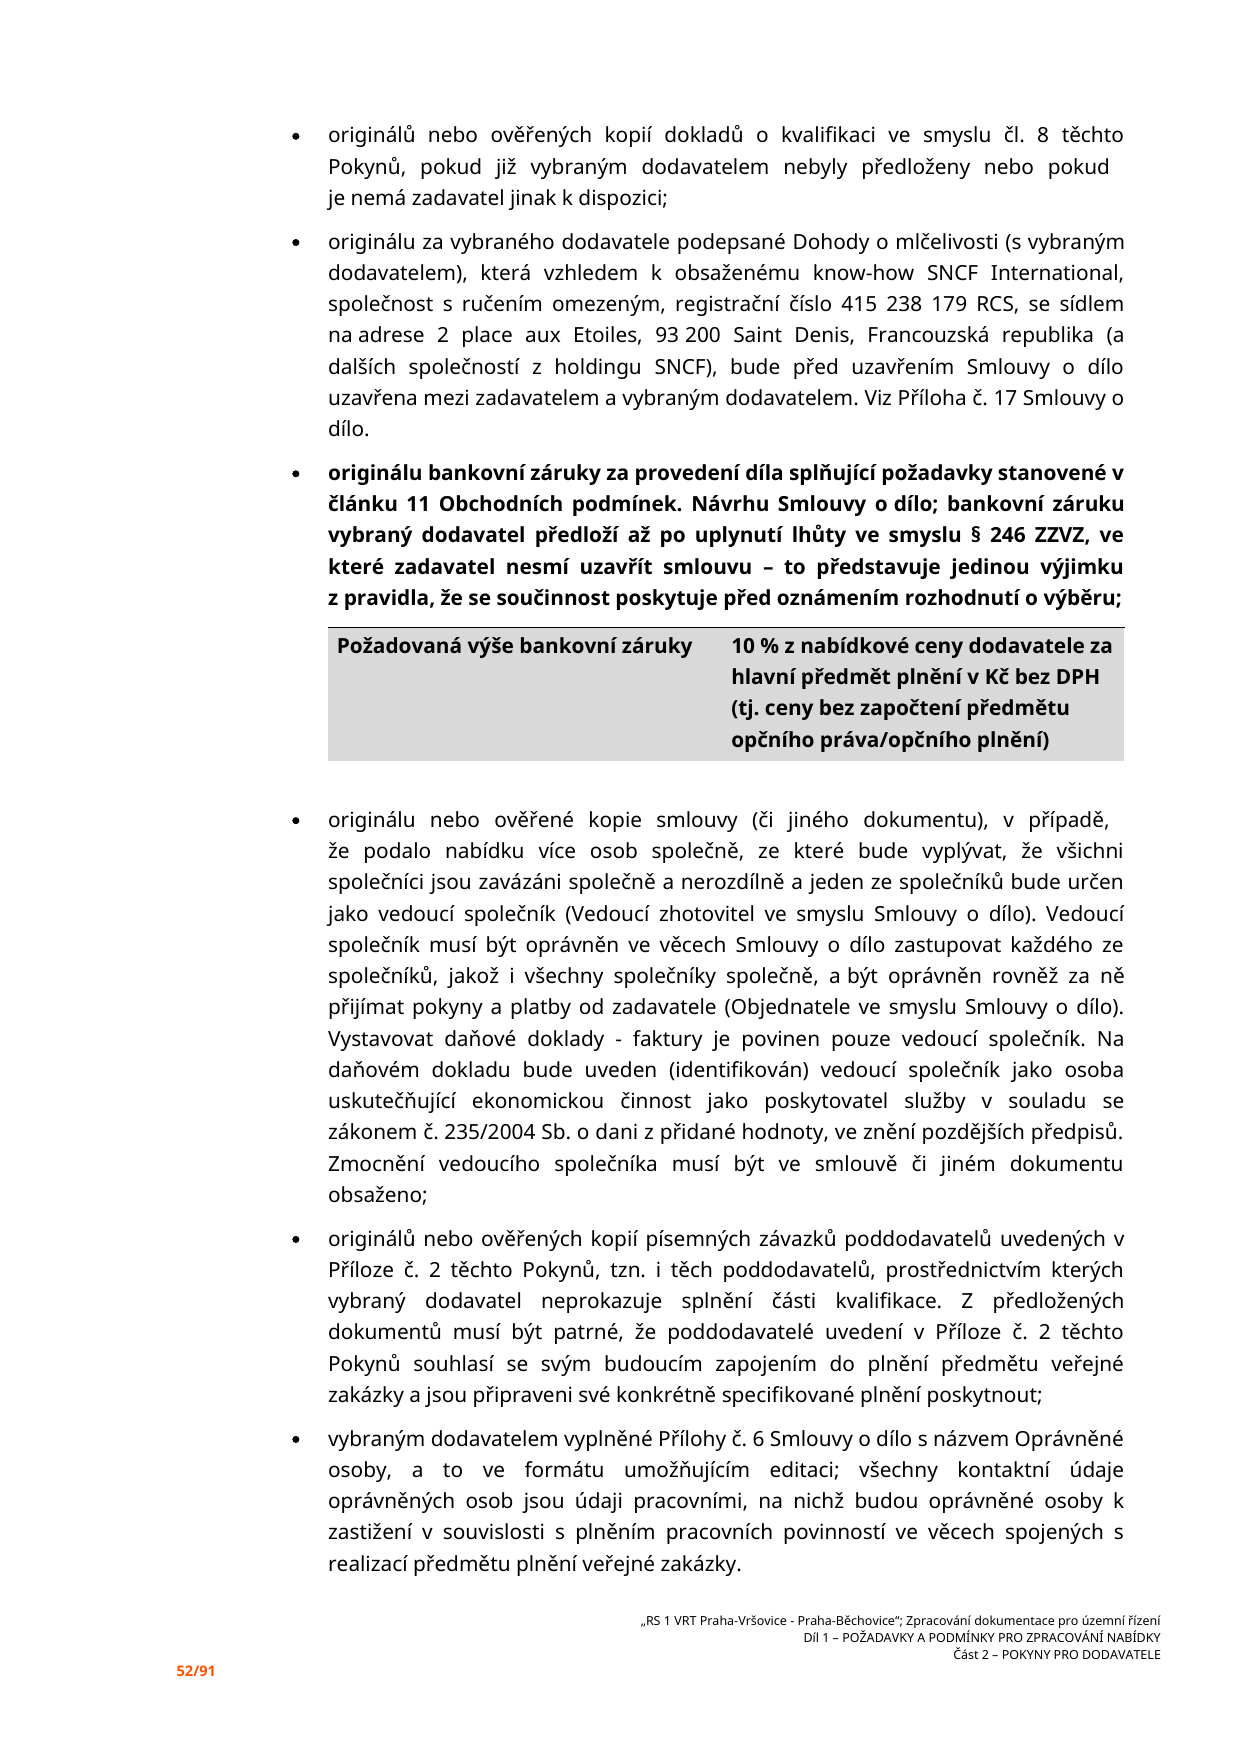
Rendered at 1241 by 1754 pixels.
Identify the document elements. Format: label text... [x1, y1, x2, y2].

text vybraným dodavatelem vyplněné Přílohy č. 6 Smlouvy o dílo s názvem Oprávněné osoby, a to ve formátu umožňujícím editaci; všechny kontaktní údaje oprávněných osob jsou údaji pracovními, na nichž budou oprávněné osoby k zastižení v souvislosti s plněním pracovních povinností ve věcech spojených s realizací předmětu plnění veřejné zakázky. [292, 1424, 1125, 1577]
text originálů nebo ověřených kopií písemných závazků poddodavatelů uvedených v Příloze č. 2 těchto Pokynů, tzn. i těch poddodavatelů, prostřednictvím kterých vybraný dodavatel neprokazuje splnění části kvalifikace. Z předložených dokumentů musí být patrné, že poddodavatelé uvedení v Příloze č. 2 těchto Pokynů souhlasí se svým budoucím zapojením do plnění předmětu veřejné zakázky a jsou připraveni své konkrétně specifikované plnění poskytnout; [292, 1224, 1125, 1408]
text originálu bankovní záruky za provedení díla splňující požadavky stanovené v článku 11 Obchodních podmínek. Návrhu Smlouvy o dílo; bankovní záruku vybraný dodavatel předloží až po uplynutí lhůty ve smyslu § 246 ZZVZ, ve které zadavatel nesmí uzavřít smlouvu – to představuje jedinou výjimku z pravidla, že se součinnost poskytuje před oznámením rozhodnutí o výběru; [292, 458, 1125, 612]
table_header Požadovaná výše bankovní záruky [328, 628, 723, 761]
text originálu nebo ověřené kopie smlouvy (či jiného dokumentu), v případě, že podalo nabídku více osob společně, ze které bude vyplývat, že všichni společníci jsou zavázáni společně a nerozdílně a jeden ze společníků bude určen jako vedoucí společník (Vedoucí zhotovitel ve smyslu Smlouvy o dílo). Vedoucí společník musí být oprávněn ve věcech Smlouvy o dílo zastupovat každého ze společníků, jakož i všechny společníky společně, a být oprávněn rovněž za ně přijímat pokyny a platby od zadavatele (Objednatele ve smyslu Smlouvy o dílo). Vystavovat daňové doklady - faktury je povinen pouze vedoucí společník. Na daňovém dokladu bude uveden (identifikován) vedoucí společník jako osoba uskutečňující ekonomickou činnost jako poskytovatel služby v souladu se zákonem č. 235/2004 Sb. o dani z přidané hodnoty, ve znění pozdějších předpisů. Zmocnění vedoucího společníka musí být ve smlouvě či jiném dokumentu obsaženo; [292, 805, 1125, 1208]
text originálu za vybraného dodavatele podepsané Dohody o mlčelivosti (s vybraným dodavatelem), která vzhledem k obsaženému know-how SNCF International, společnost s ručením omezeným, registrační číslo 415 238 179 RCS, se sídlem na adrese 2 place aux Etoiles, 93 200 Saint Denis, Francouzská republika (a dalších společností z holdingu SNCF), bude před uzavřením Smlouvy o dílo uzavřena mezi zadavatelem a vybraným dodavatelem. Viz Příloha č. 17 Smlouvy o dílo. [292, 227, 1125, 443]
text originálů nebo ověřených kopií dokladů o kvalifikaci ve smyslu čl. 8 těchto Pokynů, pokud již vybraným dodavatelem nebyly předloženy nebo pokud je nemá zadavatel jinak k dispozici; [292, 121, 1125, 212]
table_header 10 % z nabídkové ceny dodavatele za hlavní předmět plnění v Kč bez DPH (tj. ceny bez započtení předmětu opčního práva/opčního plnění) [723, 628, 1124, 761]
